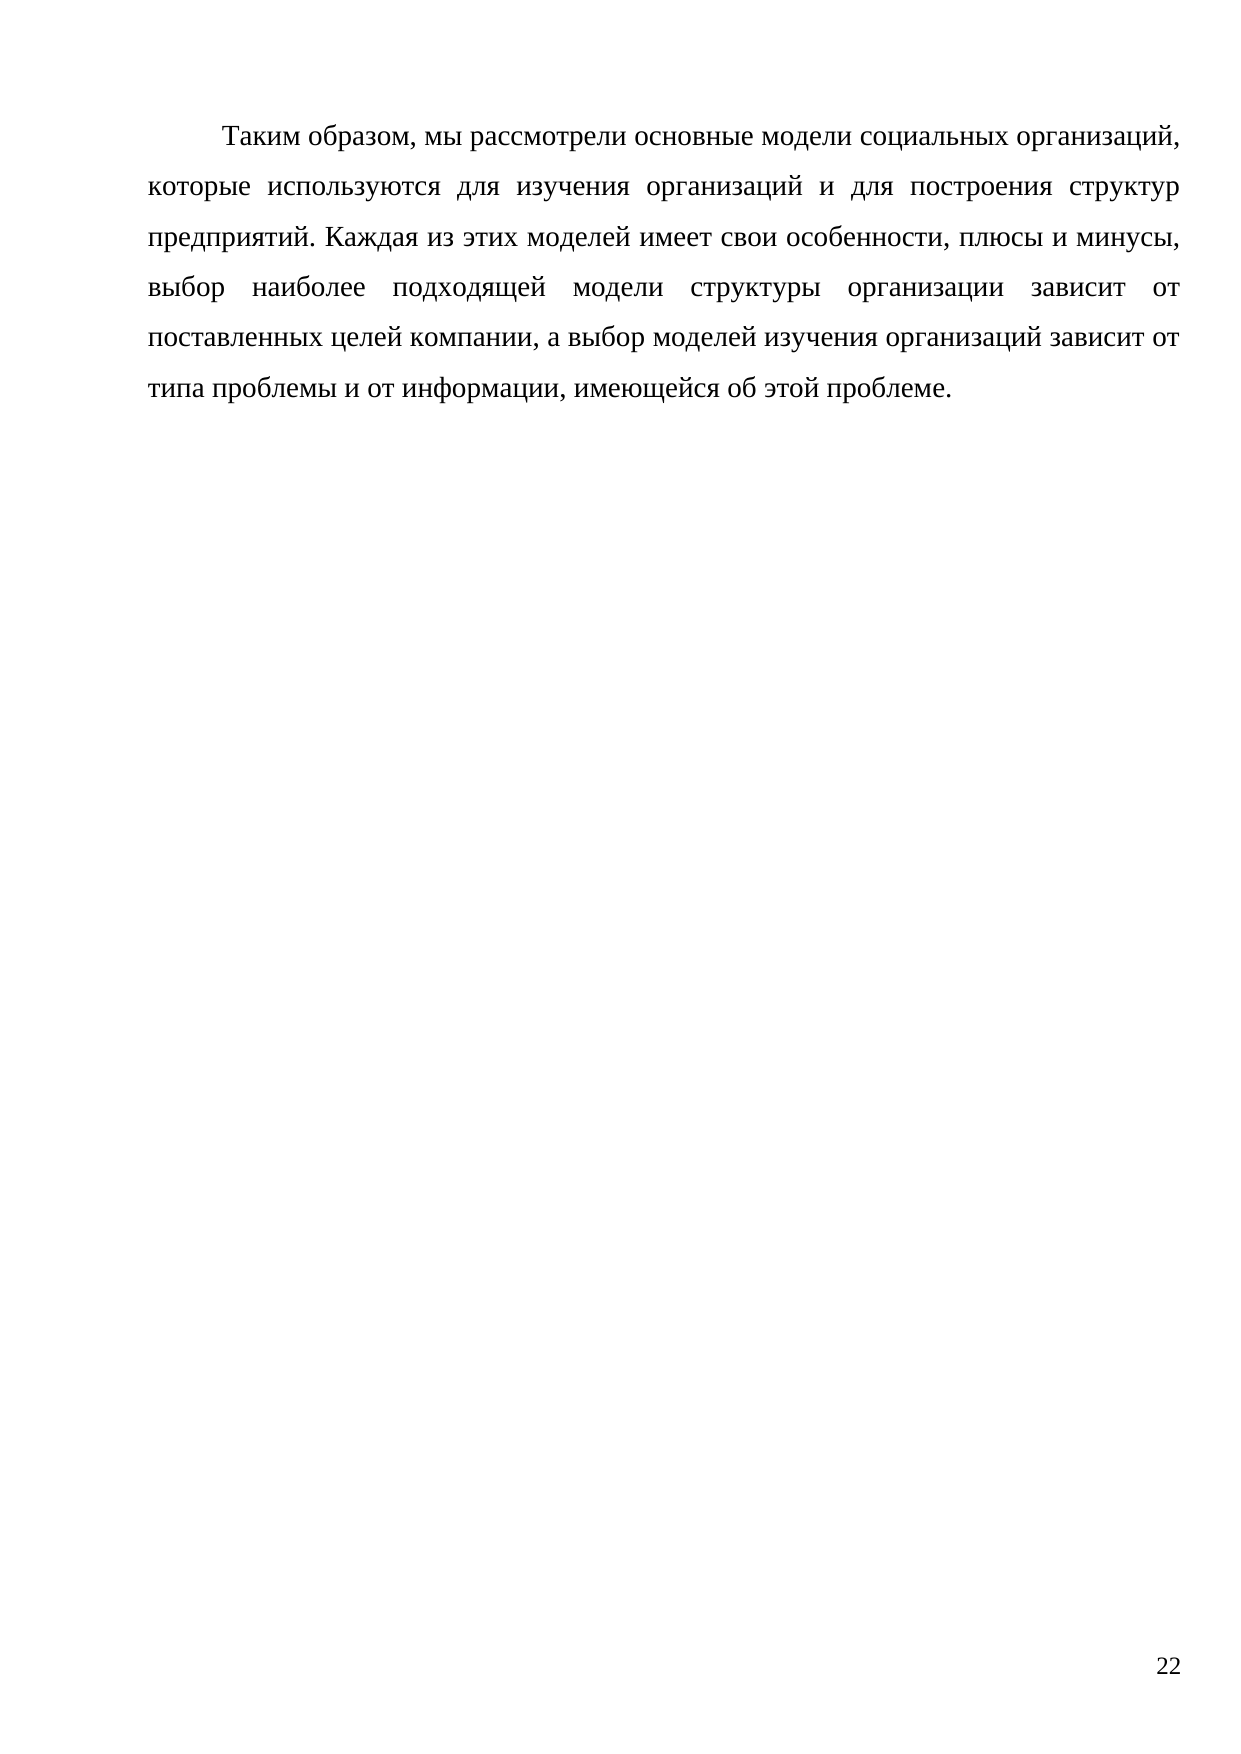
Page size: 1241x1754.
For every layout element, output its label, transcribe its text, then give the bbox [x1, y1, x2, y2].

text Таким образом, мы рассмотрели основные модели социальных организаций, которые используются для изучения организаций и для построения структур предприятий. Каждая из этих моделей имеет свои особенности, плюсы и минусы, выбор наиболее подходящей модели структуры организации зависит от поставленных целей компании, а выбор моделей изучения организаций зависит от типа проблемы и от информации, имеющейся об этой проблеме. [148, 118, 1181, 403]
